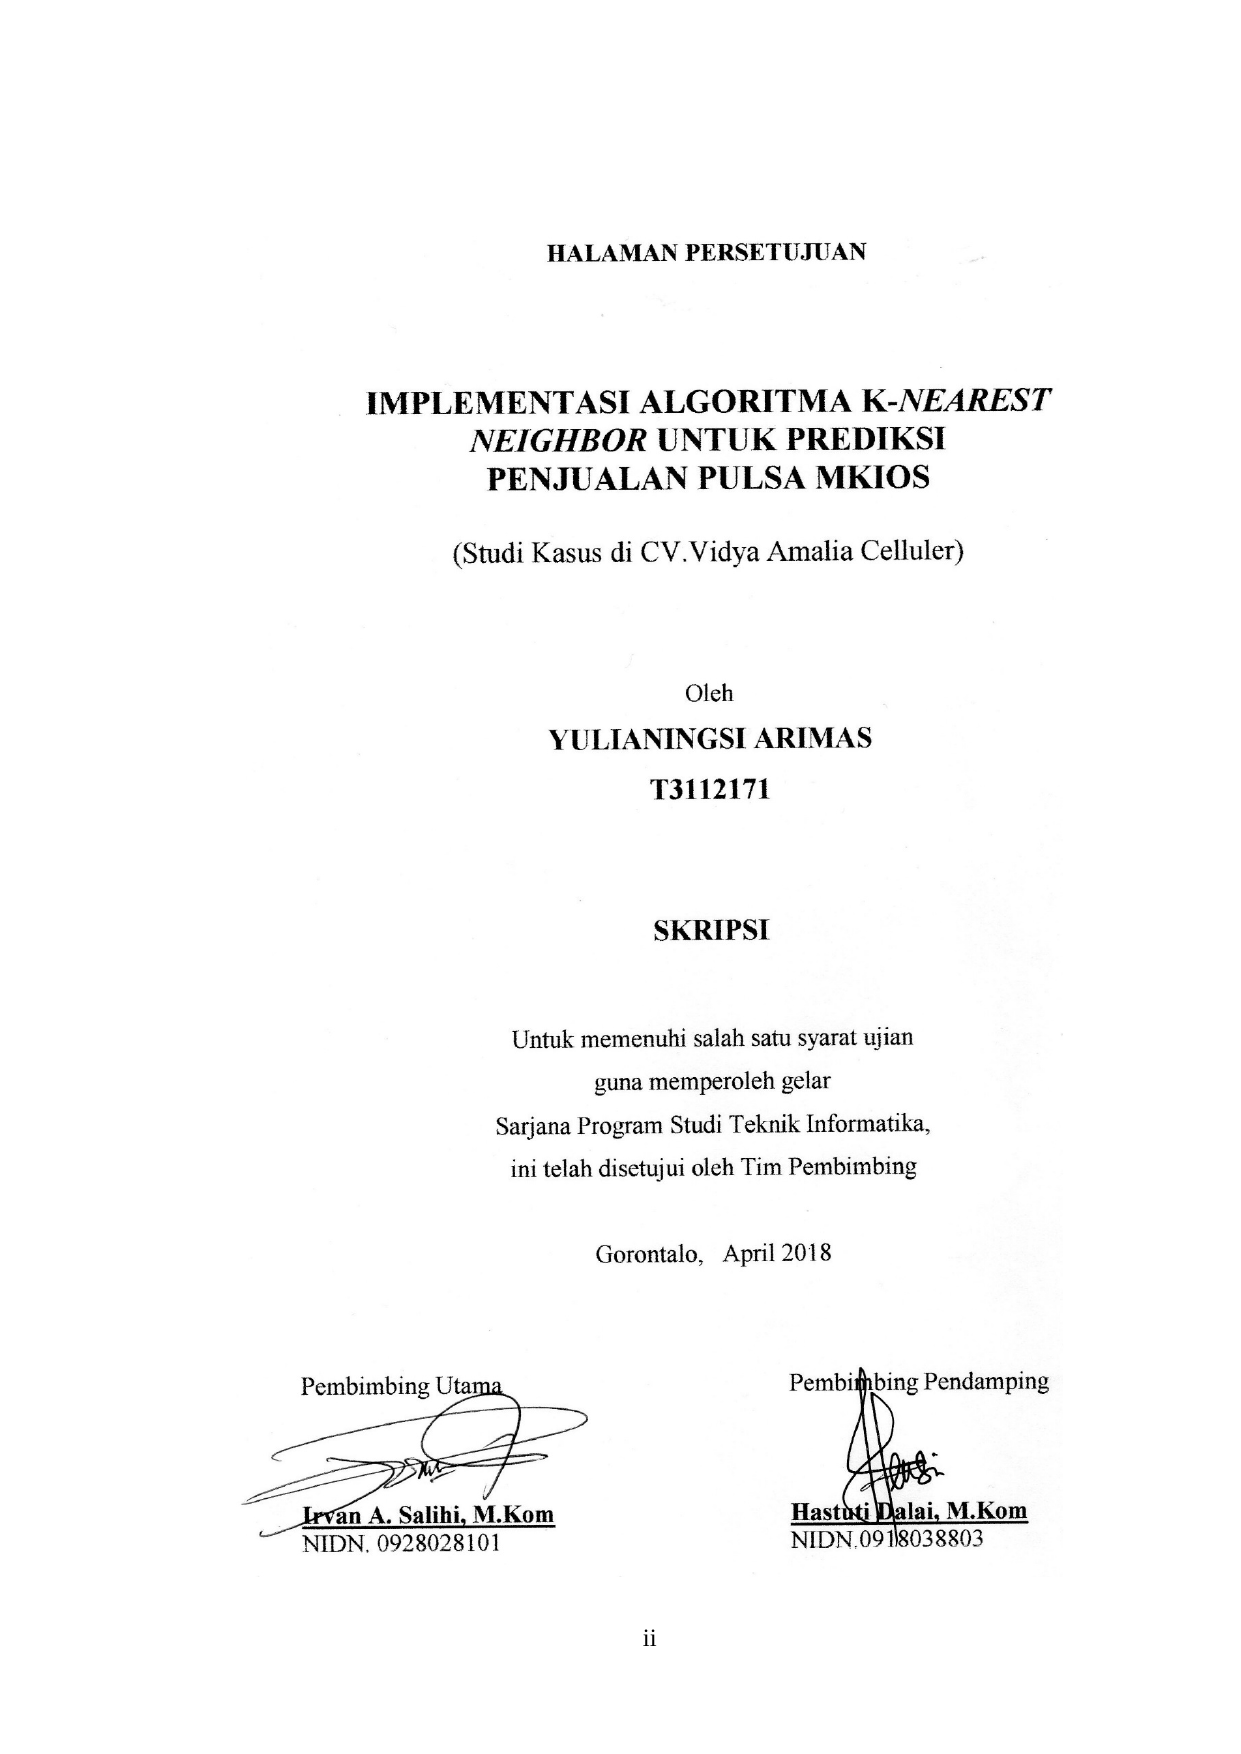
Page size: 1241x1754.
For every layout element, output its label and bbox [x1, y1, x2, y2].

picture [236, 236, 1064, 1577]
